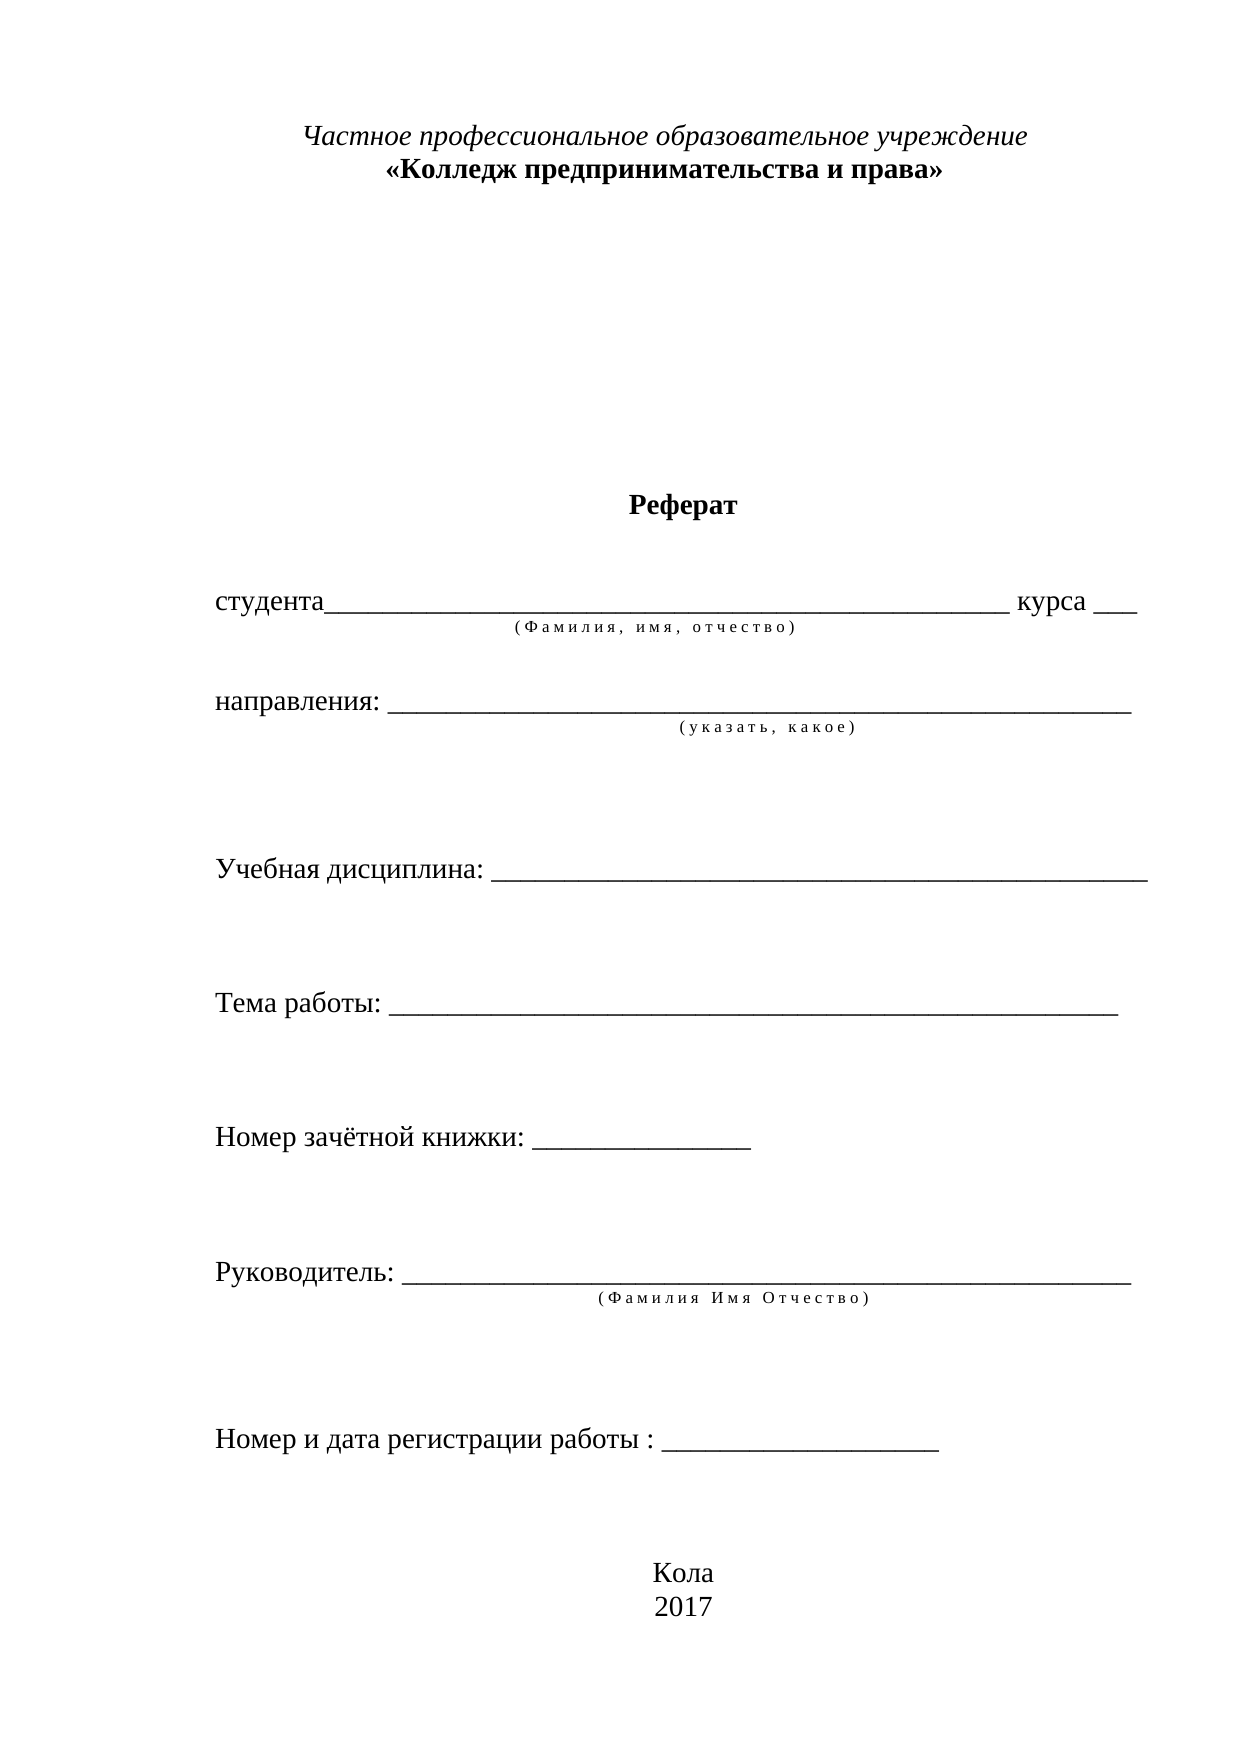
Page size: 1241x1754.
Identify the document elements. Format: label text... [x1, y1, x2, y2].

text Частное профессиональное образовательное учреждение [177, 118, 1152, 152]
text (указать, какое) [177, 717, 1152, 751]
text (Фамилия Имя Отчество) [177, 1287, 1152, 1321]
text направления: ___________________________________________________ [177, 683, 1152, 717]
text Реферат [177, 487, 1152, 521]
text студента_______________________________________________ курса ___ [177, 583, 1152, 616]
text Тема работы: __________________________________________________ [177, 985, 1152, 1019]
text 2017 [177, 1589, 1152, 1623]
text Руководитель: __________________________________________________ [177, 1254, 1152, 1287]
text Номер и дата регистрации работы : ___________________ [177, 1421, 1152, 1455]
text Номер зачётной книжки: _______________ [177, 1119, 1152, 1153]
text «Колледж предпринимательства и права» [177, 152, 1152, 185]
text Учебная дисциплина: _____________________________________________ [177, 851, 1152, 885]
text Кола [177, 1556, 1152, 1589]
text (Фамилия, имя, отчество) [177, 616, 1152, 650]
